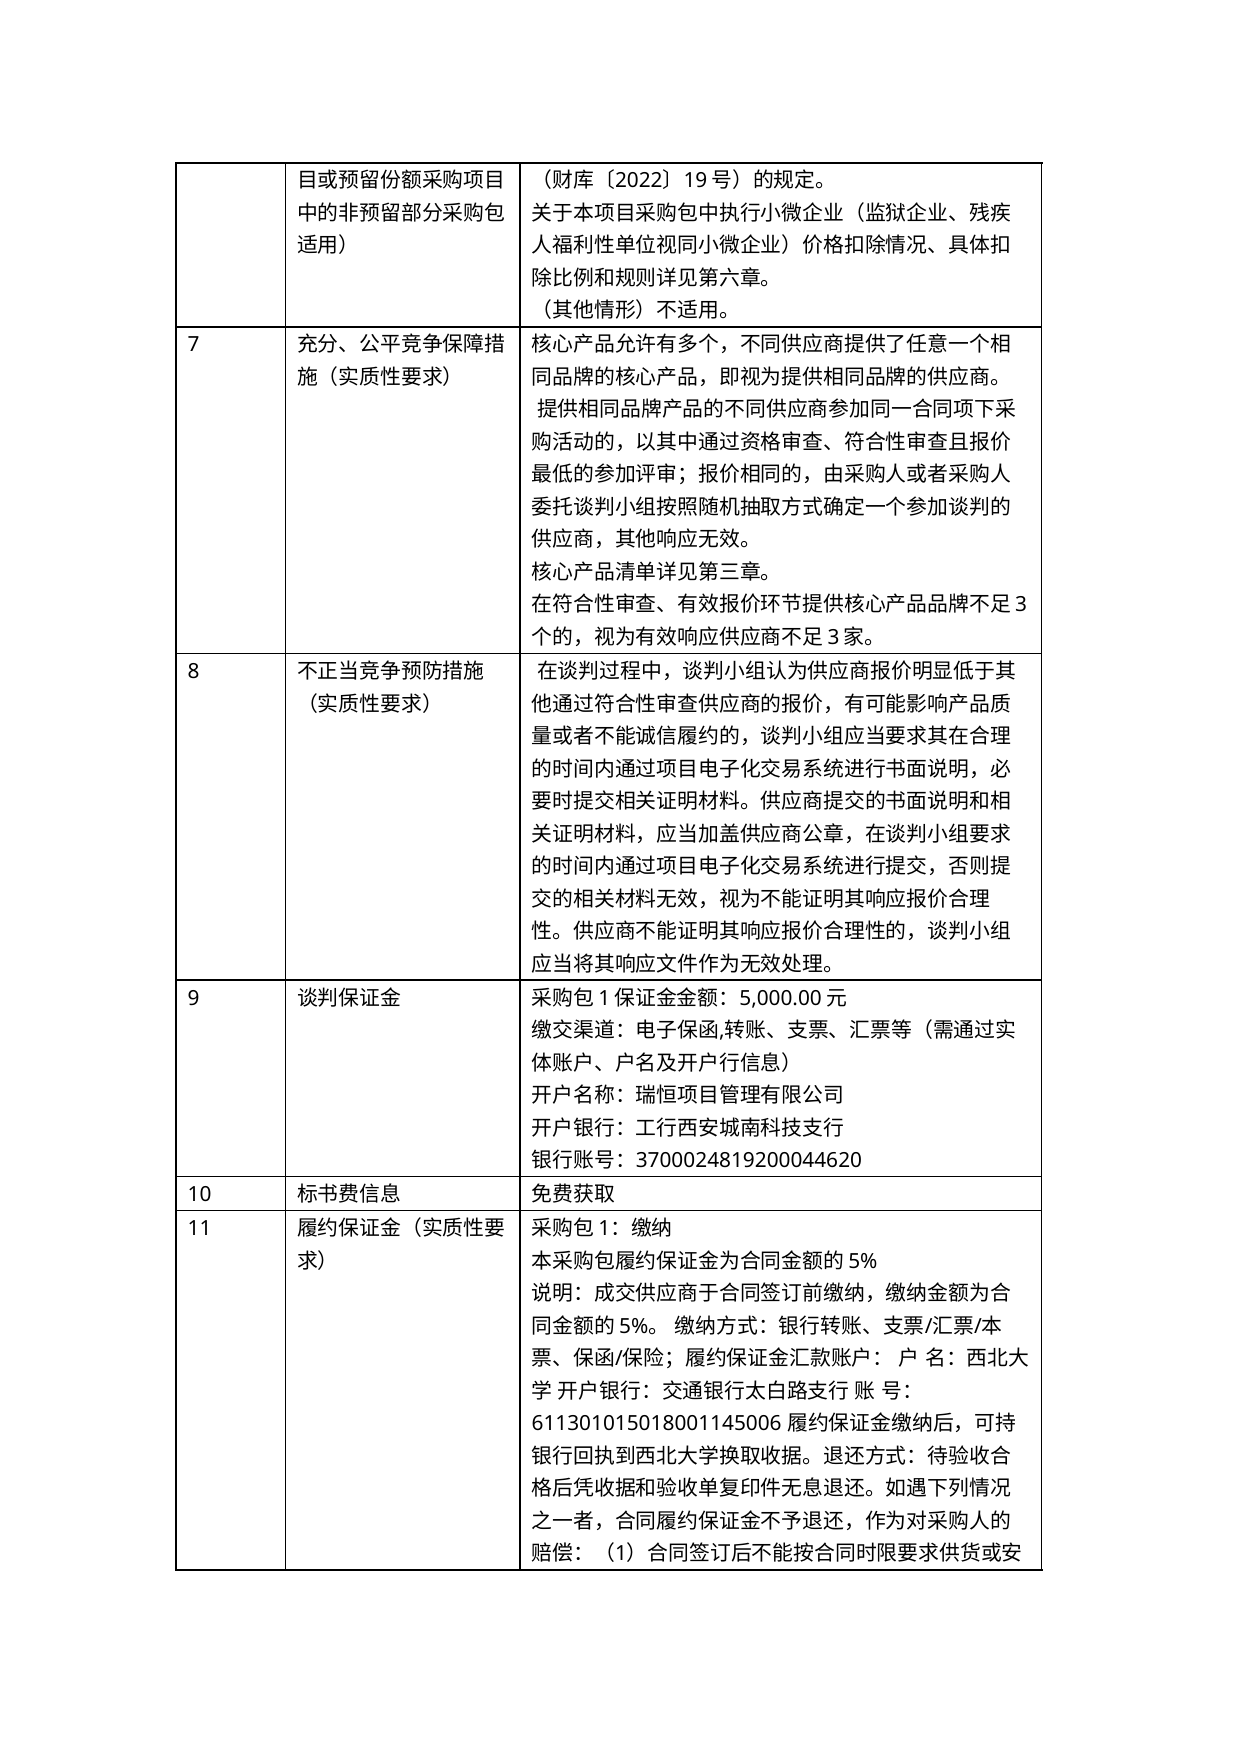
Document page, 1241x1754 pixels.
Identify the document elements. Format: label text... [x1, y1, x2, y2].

table_cell 在谈判过程中，谈判小组认为供应商报价明显低于其他通过符合性审查供应商的报价，有可能影响产品质量或者不能诚信履约的，谈判小组应当要求其在合理的时间内通过项目电子化交易系统进行书面说明，必要时提交相关证明材料。供应商提交的书面说明和相关证明材料，应当加盖供应商公章，在谈判小组要求的时间内通过项目电子化交易系统进行提交，否则提交的相关材料无效，视为不能证明其响应报价合理性。供应商不能证明其响应报价合理性的，谈判小组应当将其响应文件作为无效处理。 [521, 654, 1041, 979]
table_cell 10 [177, 1177, 285, 1210]
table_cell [521, 164, 1041, 326]
table_cell 11 [177, 1211, 285, 1569]
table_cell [286, 164, 519, 326]
table_cell 谈判保证金 [286, 981, 519, 1176]
table_cell 9 [177, 981, 285, 1176]
table_cell 7 [177, 328, 285, 653]
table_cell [521, 1211, 1041, 1569]
table_cell 免费获取 [521, 1177, 1041, 1210]
table_cell 履约保证金（实质性要求） [286, 1211, 519, 1569]
table_cell 核心产品允许有多个，不同供应商提供了任意一个相同品牌的核心产品，即视为提供相同品牌的供应商。 提供相同品牌产品的不同供应商参加同一合同项下采购活动的，以其中通过资格审查、符合性审查且报价最低的参加评审；报价相同的，由采购人或者采购人委托谈判小组按照随机抽取方式确定一个参加谈判的供应商，其他响应无效。 核心产品清单详见第三章。 在符合性审查、有效报价环节提供核心产品品牌不足3个的，视为有效响应供应商不足3家。 [521, 328, 1041, 653]
table_cell 标书费信息 [286, 1177, 519, 1210]
table_cell 采购包1保证金金额：5,000.00元 缴交渠道：电子保函,转账、支票、汇票等（需通过实体账户、户名及开户行信息） 开户名称：瑞恒项目管理有限公司 开户银行：工行西安城南科技支行 银行账号：3700024819200044620 [521, 981, 1041, 1176]
table_cell 充分、公平竞争保障措施（实质性要求） [286, 328, 519, 653]
table_cell 不正当竞争预防措施（实质性要求） [286, 654, 519, 979]
table_cell 6 [177, 164, 285, 326]
table_cell 8 [177, 654, 285, 979]
